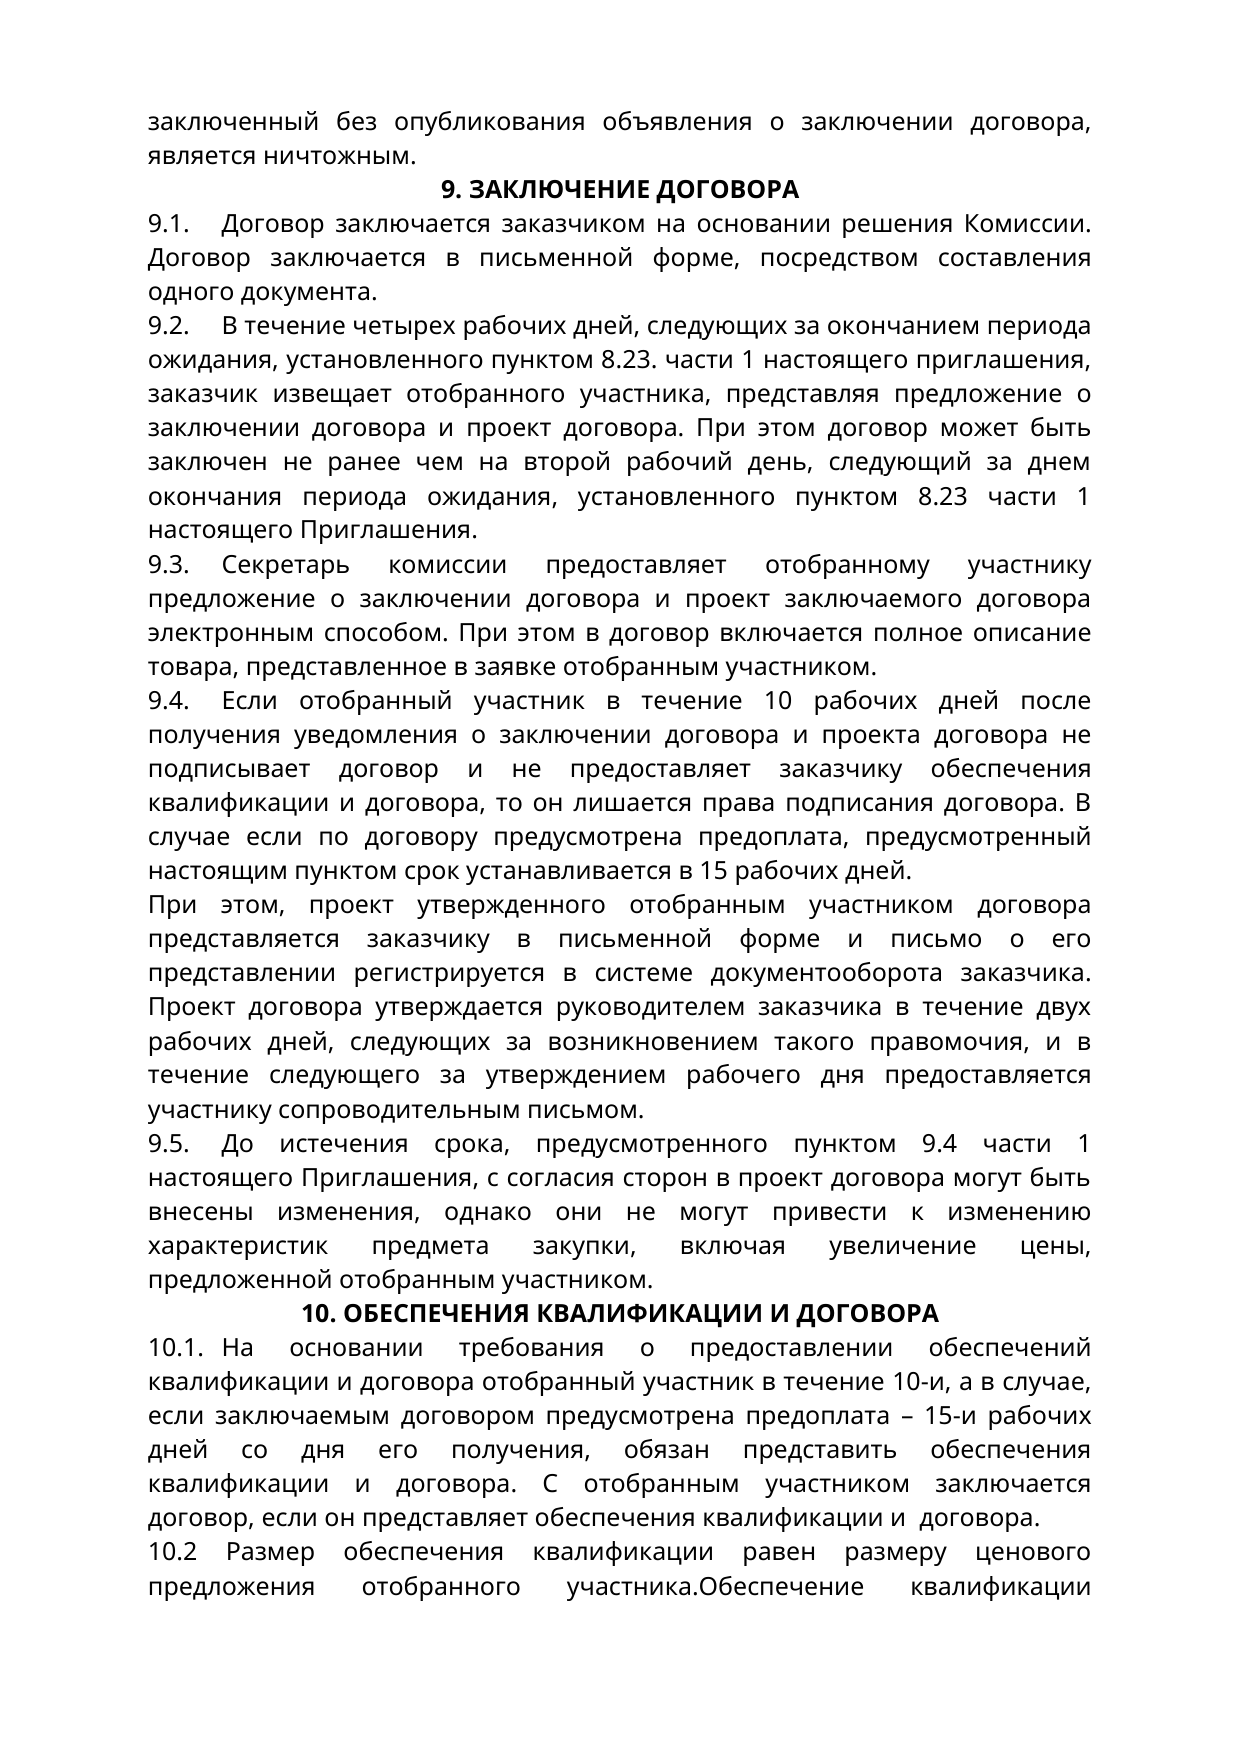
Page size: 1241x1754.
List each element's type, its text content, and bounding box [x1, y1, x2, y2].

text При этом, проект утвержденного отобранным участником договора представляется заказчику в письменной форме и письмо о его представлении регистрируется в системе документооборота заказчика. Проект договора утверждается руководителем заказчика в течение двух рабочих дней, следующих за возникновением такого правомочия, и в течение следующего за утверждением рабочего дня предоставляется участнику сопроводительным письмом. [148, 887, 1092, 1125]
text 9.2. В течение четырех рабочих дней, следующих за окончанием периода ожидания, установленного пунктом 8.23. части 1 настоящего приглашения, заказчик извещает отобранного участника, представляя предложение о заключении договора и проект договора. При этом договор может быть заключен не ранее чем на второй рабочий день, следующий за днем окончания периода ожидания, установленного пунктом 8.23 части 1 настоящего Приглашения. [148, 308, 1092, 546]
text 9.3. Секретарь комиссии предоставляет отобранному участнику предложение о заключении договора и проект заключаемого договора электронным способом. При этом в договор включается полное описание товара, представленное в заявке отобранным участником. [148, 546, 1092, 682]
text 9.5. До истечения срока, предусмотренного пунктом 9.4 части 1 настоящего Приглашения, с согласия сторон в проект договора могут быть внесены изменения, однако они не могут привести к изменению характеристик предмета закупки, включая увеличение цены, предложенной отобранным участником. [148, 1125, 1092, 1296]
text 9. ЗАКЛЮЧЕНИЕ ДОГОВОРА [148, 172, 1092, 206]
text 9.4. Если отобранный участник в течение 10 рабочих дней после получения уведомления о заключении договора и проекта договора не подписывает договор и не предоставляет заказчику обеспечения квалификации и договора, то он лишается права подписания договора. В случае если по договору предусмотрена предоплата, предусмотренный настоящим пунктом срок устанавливается в 15 рабочих дней. [148, 682, 1092, 887]
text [148, 103, 1092, 172]
text 10.1. На основании требования о предоставлении обеспечений квалификации и договора отобранный участник в течение 10-и, а в случае, если заключаемым договором предусмотрена предоплата – 15-и рабочих дней со дня его получения, обязан представить обеспечения квалификации и договора. С отобранным участником заключается договор, если он представляет обеспечения квалификации и договора. [148, 1330, 1092, 1534]
text 10. ОБЕСПЕЧЕНИЯ КВАЛИФИКАЦИИ И ДОГОВОРА [148, 1296, 1092, 1330]
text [148, 1534, 1092, 1602]
text 9.1. Договор заключается заказчиком на основании решения Комиссии. Договор заключается в письменной форме, посредством составления одного документа. [148, 206, 1092, 308]
